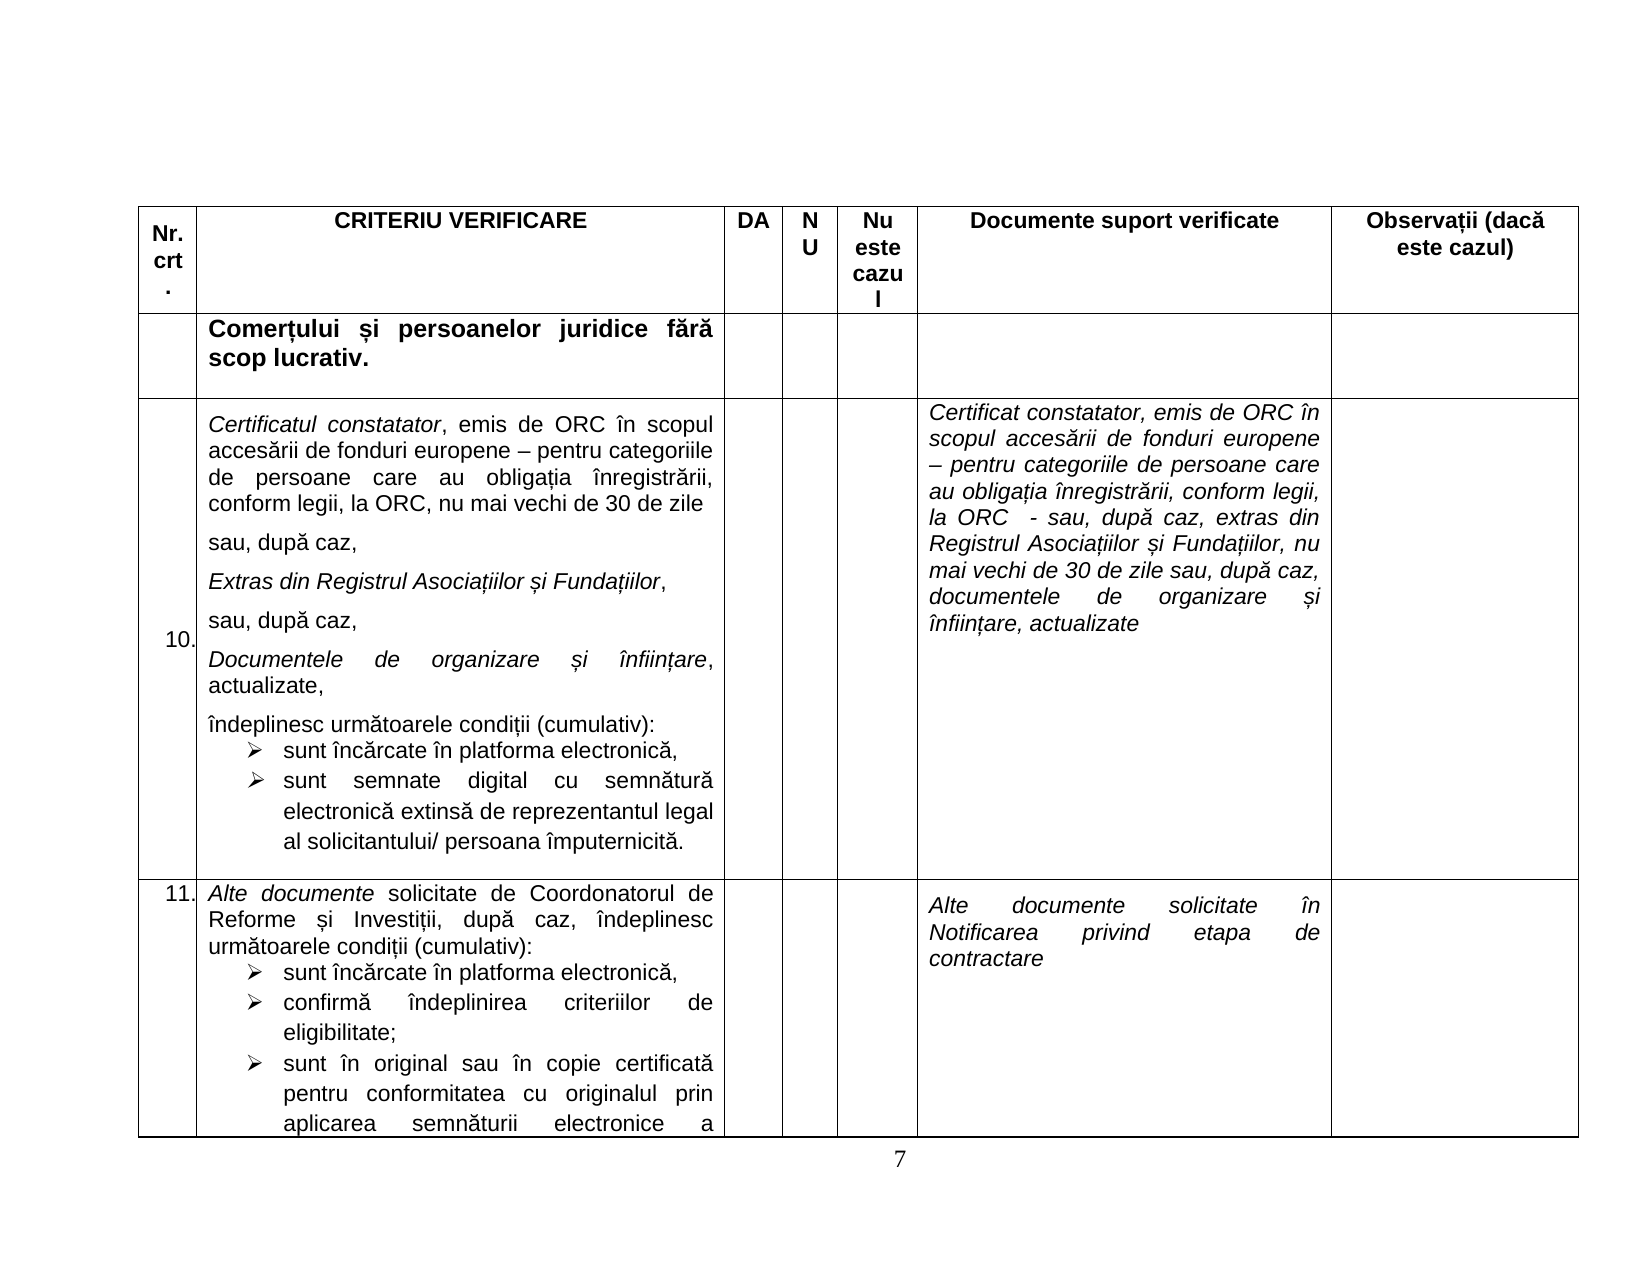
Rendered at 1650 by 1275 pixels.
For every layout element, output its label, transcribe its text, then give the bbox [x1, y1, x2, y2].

table_cell Certificatul constatator, emis de ORC în scopul accesării de fonduri europene – pentru categoriile de persoane care au obligația înregistrării, conform legii, la ORC, nu mai vechi de 30 de zile sau, după caz, Extras din Registrul Asociațiilor și Fundațiilor, sau, după caz, Documentele de organizare și înființare, actualizate, îndeplinesc următoarele condiții (cumulativ): sunt încărcate în platforma electronică, sunt semnate digital cu semnătură electronică extinsă de reprezentantul legal al solicitantului/ persoana împuternicită. [197, 399, 724, 879]
table_cell [725, 314, 782, 398]
table_header NU [783, 207, 837, 313]
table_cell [197, 314, 724, 398]
table_cell [139, 880, 196, 1136]
table_cell [1332, 314, 1578, 398]
table_cell [1332, 880, 1578, 1136]
table_header Nu este cazul [838, 207, 917, 313]
table_cell [838, 399, 917, 879]
table_cell [783, 314, 837, 398]
table_cell [139, 399, 196, 879]
table_cell [139, 314, 196, 398]
table_cell [838, 314, 917, 398]
table_cell Certificat constatator, emis de ORC în scopul accesării de fonduri europene – pentru categoriile de persoane care au obligația înregistrării, conform legii, la ORC - sau, după caz, extras din Registrul Asociațiilor și Fundațiilor, nu mai vechi de 30 de zile sau, după caz, documentele de organizare și înființare, actualizate [918, 399, 1331, 879]
table_header Observații (dacă este cazul) [1332, 207, 1578, 313]
table_cell [783, 399, 837, 879]
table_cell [197, 880, 724, 1136]
table_header Nr. crt. [139, 207, 196, 313]
table_cell [1332, 399, 1578, 879]
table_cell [918, 880, 1331, 1136]
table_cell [918, 314, 1331, 398]
table_header Documente suport verificate [918, 207, 1331, 313]
table_cell [838, 880, 917, 1136]
table_cell [725, 880, 782, 1136]
table_cell [783, 880, 837, 1136]
table_header DA [725, 207, 782, 313]
table_cell [725, 399, 782, 879]
table_header CRITERIU VERIFICARE [197, 207, 724, 313]
